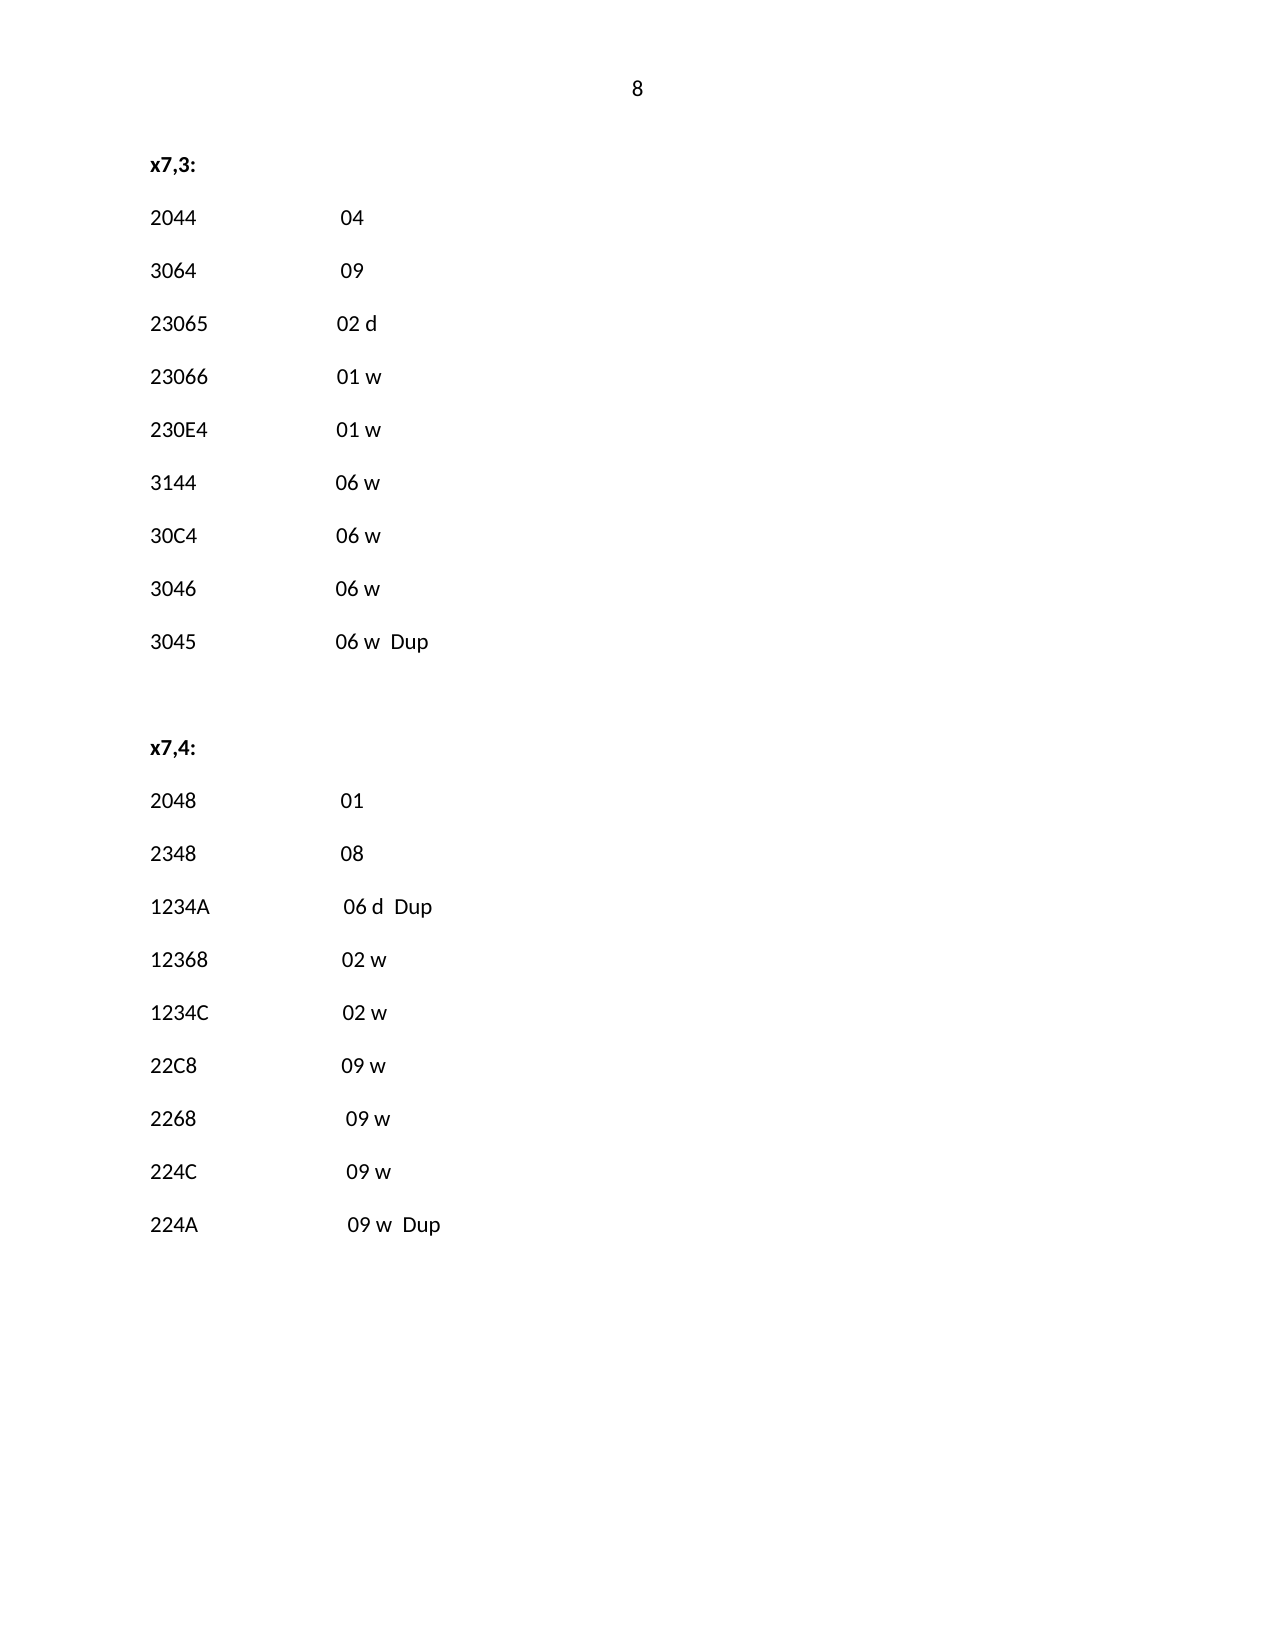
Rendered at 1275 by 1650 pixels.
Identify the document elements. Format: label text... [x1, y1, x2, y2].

text 22C8 09 w [150, 1051, 1125, 1079]
text x7,4: [150, 733, 1125, 761]
text 12368 02 w [150, 945, 1125, 973]
text 2348 08 [150, 839, 1125, 867]
text 2044 04 [150, 203, 1125, 231]
text x7,3: [150, 150, 1125, 178]
text 2268 09 w [150, 1104, 1125, 1132]
text 1234A 06 d Dup [150, 892, 1125, 920]
text 224C 09 w [150, 1157, 1125, 1185]
text 224A 09 w Dup [150, 1210, 1125, 1238]
text 23065 02 d [150, 309, 1125, 337]
text 2048 01 [150, 786, 1125, 814]
text 23066 01 w [150, 362, 1125, 390]
text 3064 09 [150, 256, 1125, 284]
text 3046 06 w [150, 574, 1125, 602]
text 230E4 01 w [150, 415, 1125, 443]
text 3045 06 w Dup [150, 627, 1125, 655]
text 3144 06 w [150, 468, 1125, 496]
text 30C4 06 w [150, 521, 1125, 549]
text 1234C 02 w [150, 998, 1125, 1026]
